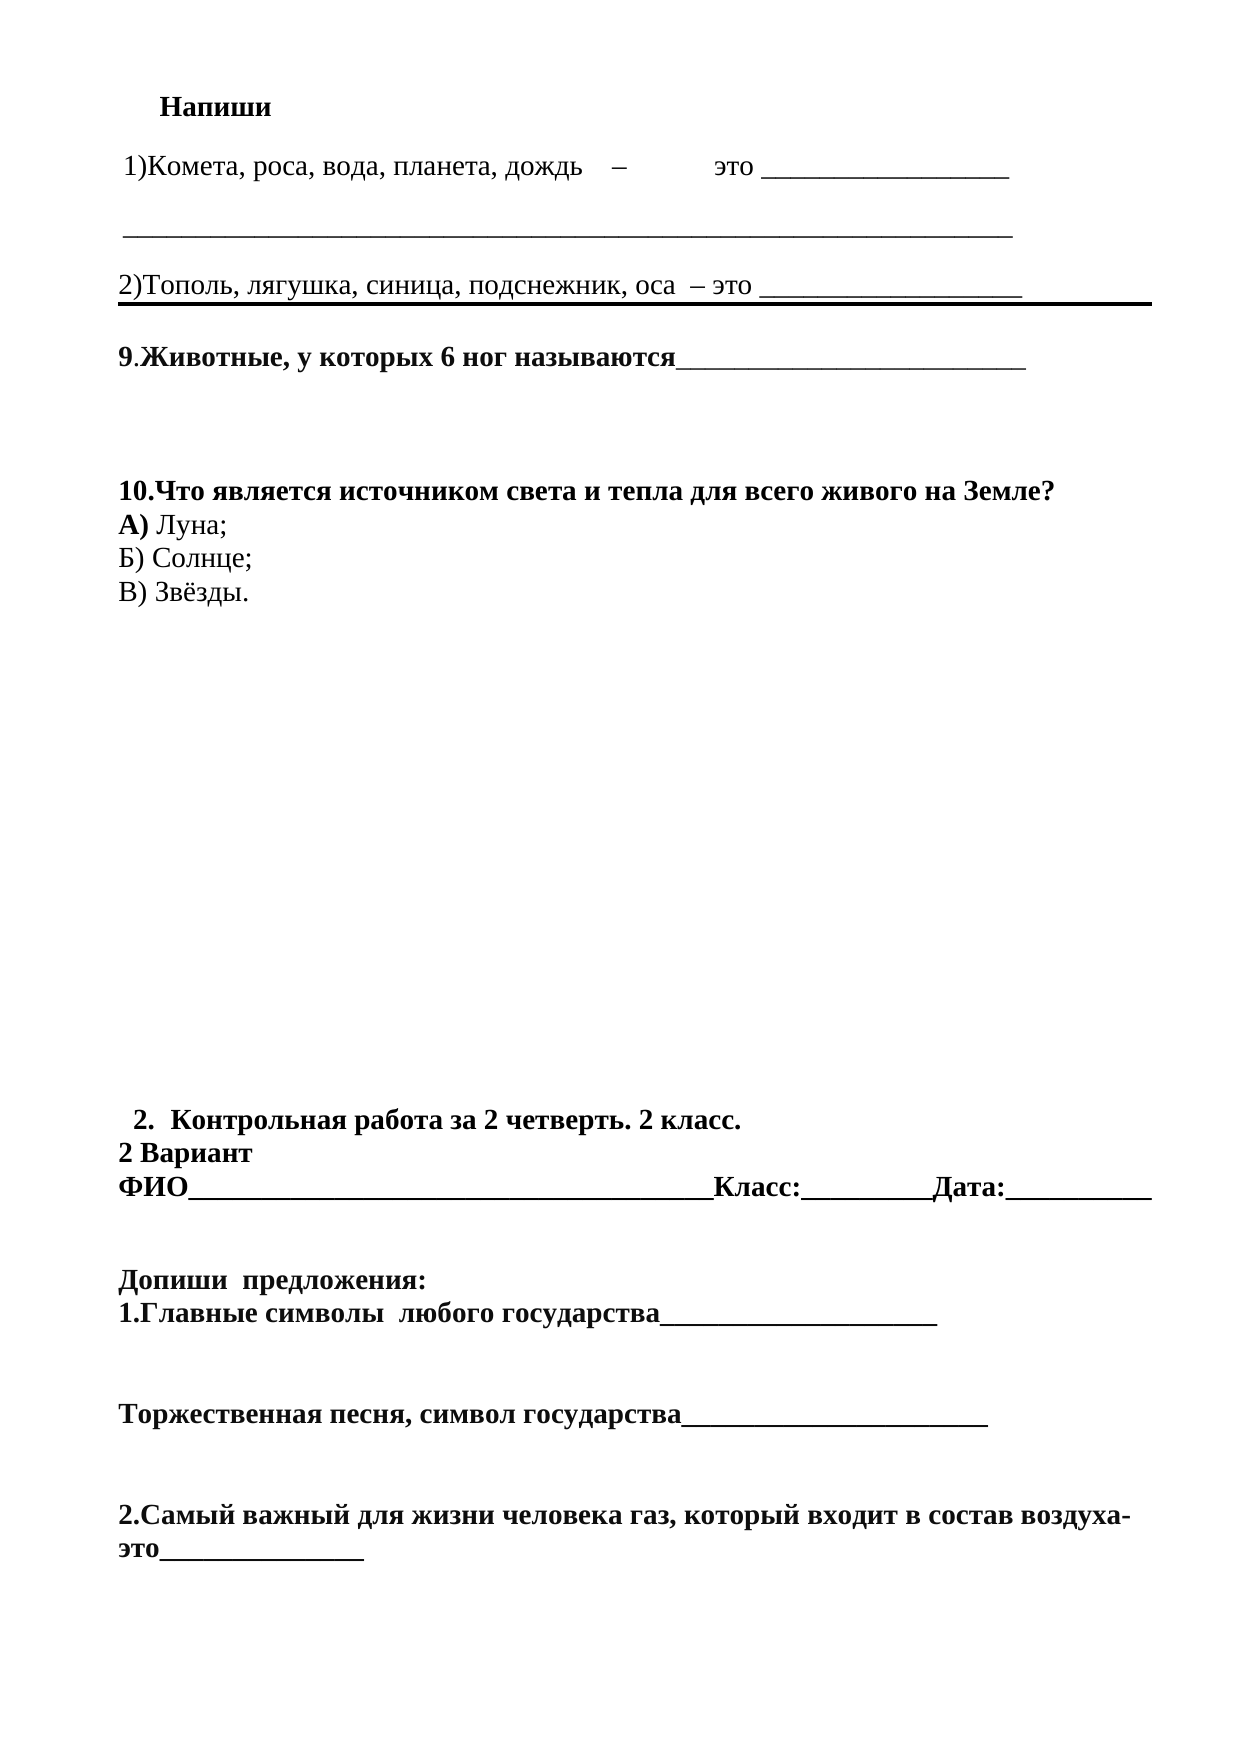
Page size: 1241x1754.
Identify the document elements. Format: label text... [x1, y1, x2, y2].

text А) Луна; [118, 507, 1152, 540]
text 2)Тополь, лягушка, синица, подснежник, оса – это __________________ [118, 267, 1152, 302]
text В) Звёзды. [118, 574, 1152, 607]
text 2.Самый важный для жизни человека газ, который входит в состав воздуха- это______________ [118, 1497, 1152, 1564]
text 1)Комета, роса, вода, планета, дождь – это _________________ [123, 148, 1152, 182]
text ФИО____________________________________Класс:_________Дата:__________ [118, 1169, 1152, 1203]
text _____________________________________________________________ [123, 207, 1152, 241]
text Б) Солнце; [118, 540, 1152, 574]
text 2 Вариант [118, 1136, 1152, 1169]
text Допиши предложения: [118, 1262, 1152, 1296]
text Торжественная песня, символ государства_____________________ [118, 1396, 1152, 1430]
text Напиши [123, 89, 1152, 122]
text 9.Животные, у которых 6 ног называются________________________ [118, 339, 1152, 373]
text 1.Главные символы любого государства___________________ [118, 1296, 1152, 1329]
list Контрольная работа за 2 четверть. 2 класс. [133, 1102, 1152, 1136]
text 10.Что является источником света и тепла для всего живого на Земле? [118, 473, 1152, 507]
